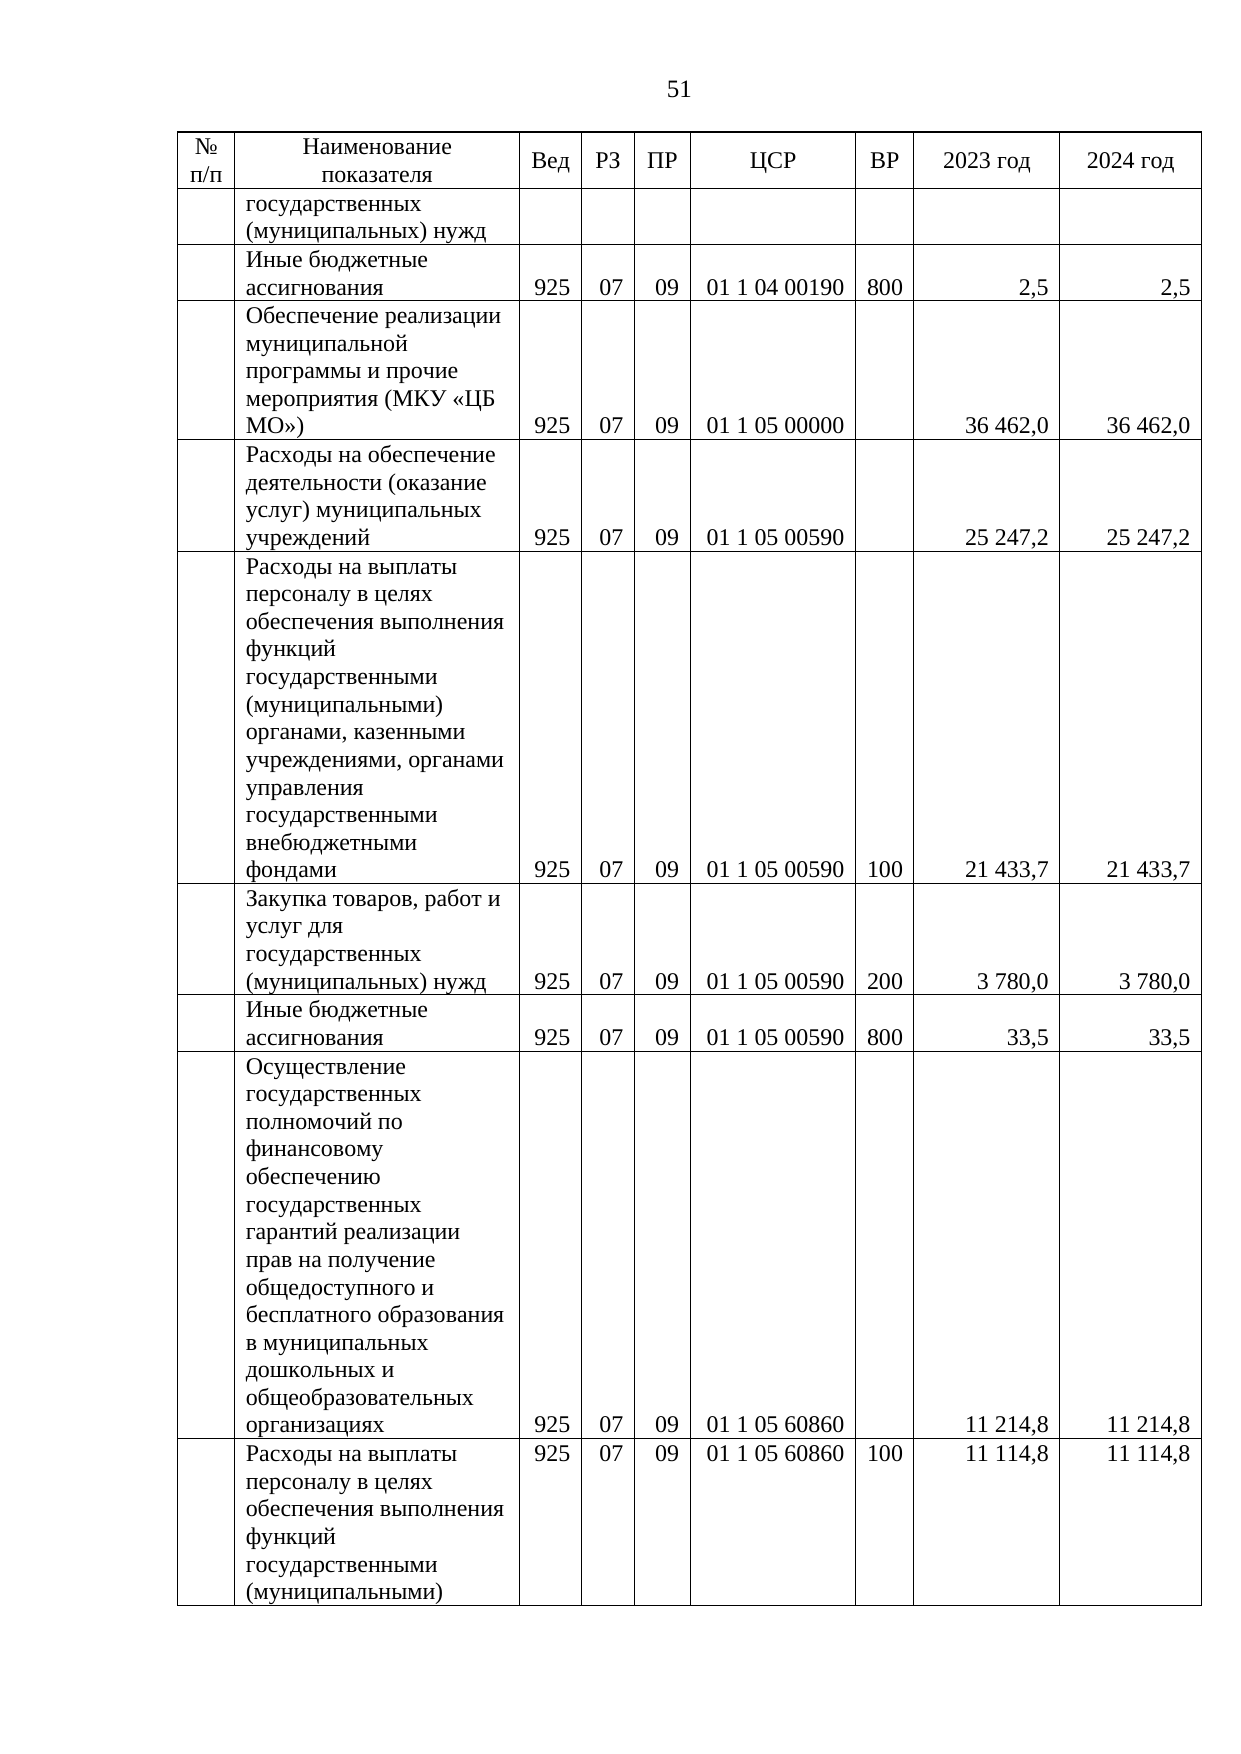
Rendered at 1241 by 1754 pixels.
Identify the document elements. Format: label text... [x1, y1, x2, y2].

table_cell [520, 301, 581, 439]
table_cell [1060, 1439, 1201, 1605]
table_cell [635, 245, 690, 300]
table_header ВР [856, 133, 913, 188]
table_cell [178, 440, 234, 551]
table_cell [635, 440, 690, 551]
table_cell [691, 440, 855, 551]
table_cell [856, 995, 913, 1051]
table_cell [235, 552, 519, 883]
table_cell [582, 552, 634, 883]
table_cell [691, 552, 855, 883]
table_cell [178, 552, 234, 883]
table_header Наименование показателя [235, 133, 519, 188]
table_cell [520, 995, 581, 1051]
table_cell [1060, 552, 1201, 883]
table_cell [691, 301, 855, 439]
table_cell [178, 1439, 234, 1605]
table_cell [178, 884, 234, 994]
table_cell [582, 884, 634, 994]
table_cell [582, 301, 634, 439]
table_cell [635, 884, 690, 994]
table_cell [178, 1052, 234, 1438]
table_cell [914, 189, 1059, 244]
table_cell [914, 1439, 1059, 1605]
table_header 2023 год [914, 133, 1059, 188]
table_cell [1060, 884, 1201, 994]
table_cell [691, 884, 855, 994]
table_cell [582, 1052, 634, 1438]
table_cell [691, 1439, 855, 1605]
table_header ПР [635, 133, 690, 188]
table_header РЗ [582, 133, 634, 188]
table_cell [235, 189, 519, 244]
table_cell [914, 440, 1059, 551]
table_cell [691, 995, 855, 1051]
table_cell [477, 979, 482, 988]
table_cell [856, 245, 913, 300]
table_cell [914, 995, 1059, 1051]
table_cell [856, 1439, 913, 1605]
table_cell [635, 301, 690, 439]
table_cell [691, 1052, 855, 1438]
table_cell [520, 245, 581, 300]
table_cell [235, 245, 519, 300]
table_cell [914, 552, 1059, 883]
table_header Вед [520, 133, 581, 188]
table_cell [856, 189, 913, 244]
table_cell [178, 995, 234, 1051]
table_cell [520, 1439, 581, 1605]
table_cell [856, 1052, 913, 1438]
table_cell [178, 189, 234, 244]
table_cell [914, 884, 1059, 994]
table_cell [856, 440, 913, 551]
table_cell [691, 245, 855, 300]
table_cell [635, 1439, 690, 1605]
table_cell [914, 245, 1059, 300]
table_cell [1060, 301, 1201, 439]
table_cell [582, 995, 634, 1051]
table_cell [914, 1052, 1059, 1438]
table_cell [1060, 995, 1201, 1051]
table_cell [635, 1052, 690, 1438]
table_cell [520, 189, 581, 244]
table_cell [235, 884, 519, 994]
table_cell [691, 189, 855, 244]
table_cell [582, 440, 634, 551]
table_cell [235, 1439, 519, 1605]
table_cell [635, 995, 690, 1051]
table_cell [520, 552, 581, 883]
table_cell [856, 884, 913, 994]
table_header № п/п [178, 133, 234, 188]
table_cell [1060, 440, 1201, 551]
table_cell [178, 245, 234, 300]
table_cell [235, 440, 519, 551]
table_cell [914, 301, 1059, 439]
table_header ЦСР [691, 133, 855, 188]
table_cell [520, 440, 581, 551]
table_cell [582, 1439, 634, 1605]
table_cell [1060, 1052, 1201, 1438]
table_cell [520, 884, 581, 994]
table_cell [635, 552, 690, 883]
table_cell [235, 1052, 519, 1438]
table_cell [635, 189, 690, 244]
table_header 2024 год [1060, 133, 1201, 188]
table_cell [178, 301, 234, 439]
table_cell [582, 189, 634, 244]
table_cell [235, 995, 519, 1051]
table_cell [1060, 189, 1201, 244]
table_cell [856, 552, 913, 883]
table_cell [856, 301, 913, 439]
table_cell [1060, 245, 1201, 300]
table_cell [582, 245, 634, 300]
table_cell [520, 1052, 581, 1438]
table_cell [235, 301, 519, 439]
